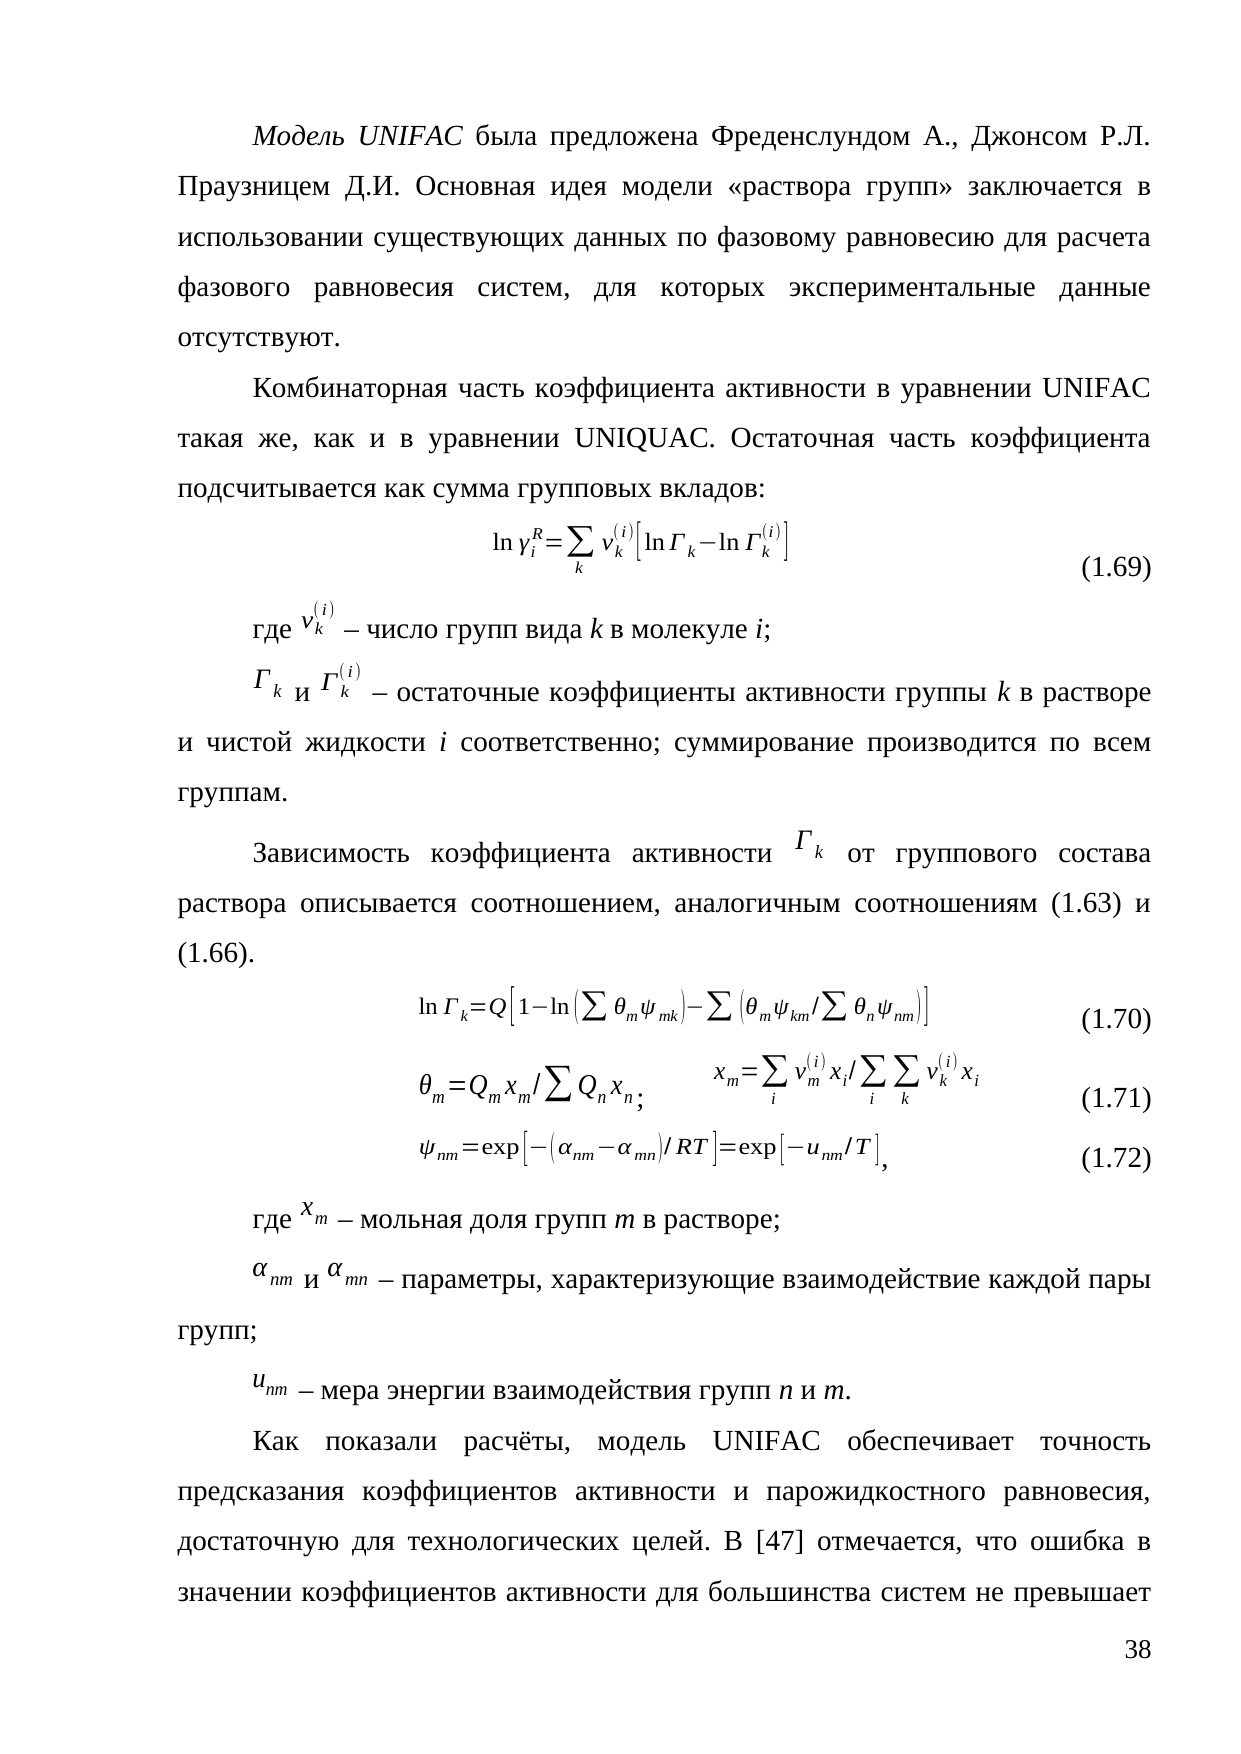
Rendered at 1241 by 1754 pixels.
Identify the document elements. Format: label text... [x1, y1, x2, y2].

text ; (1.71) [177, 1051, 1152, 1113]
text , (1.72) [177, 1130, 1152, 1174]
text – мера энергии взаимодействия групп n и m. [177, 1362, 1152, 1406]
text Модель UNIFAC была предложена Фреденслундом А., Джонсом Р.Л. Праузницем Д.И. Основная идея модели «раствора групп» заключается в использовании существующих данных по фазовому равновесию для расчета фазового равновесия систем, для которых экспериментальные данные отсутствуют. [177, 118, 1152, 353]
text где – мольная доля групп m в растворе; [177, 1191, 1152, 1234]
text и – остаточные коэффициенты активности группы k в растворе и чистой жидкости i соответственно; суммирование производится по всем группам. [177, 662, 1152, 808]
text где – число групп вида k в молекуле i; [177, 600, 1152, 645]
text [177, 1423, 1152, 1607]
text (1.70) [177, 986, 1152, 1034]
text и – параметры, характеризующие взаимодействие каждой пары групп; [177, 1251, 1152, 1345]
text Комбинаторная часть коэффициента активности в уравнении UNIFAC такая же, как и в уравнении UNIQUAC. Остаточная часть коэффициента подсчитывается как сумма групповых вкладов: [177, 370, 1152, 504]
text (1.69) [177, 521, 1152, 583]
text Зависимость коэффициента активности от группового состава раствора описывается соотношением, аналогичным соотношениям (1.63) и (1.66). [177, 825, 1152, 969]
